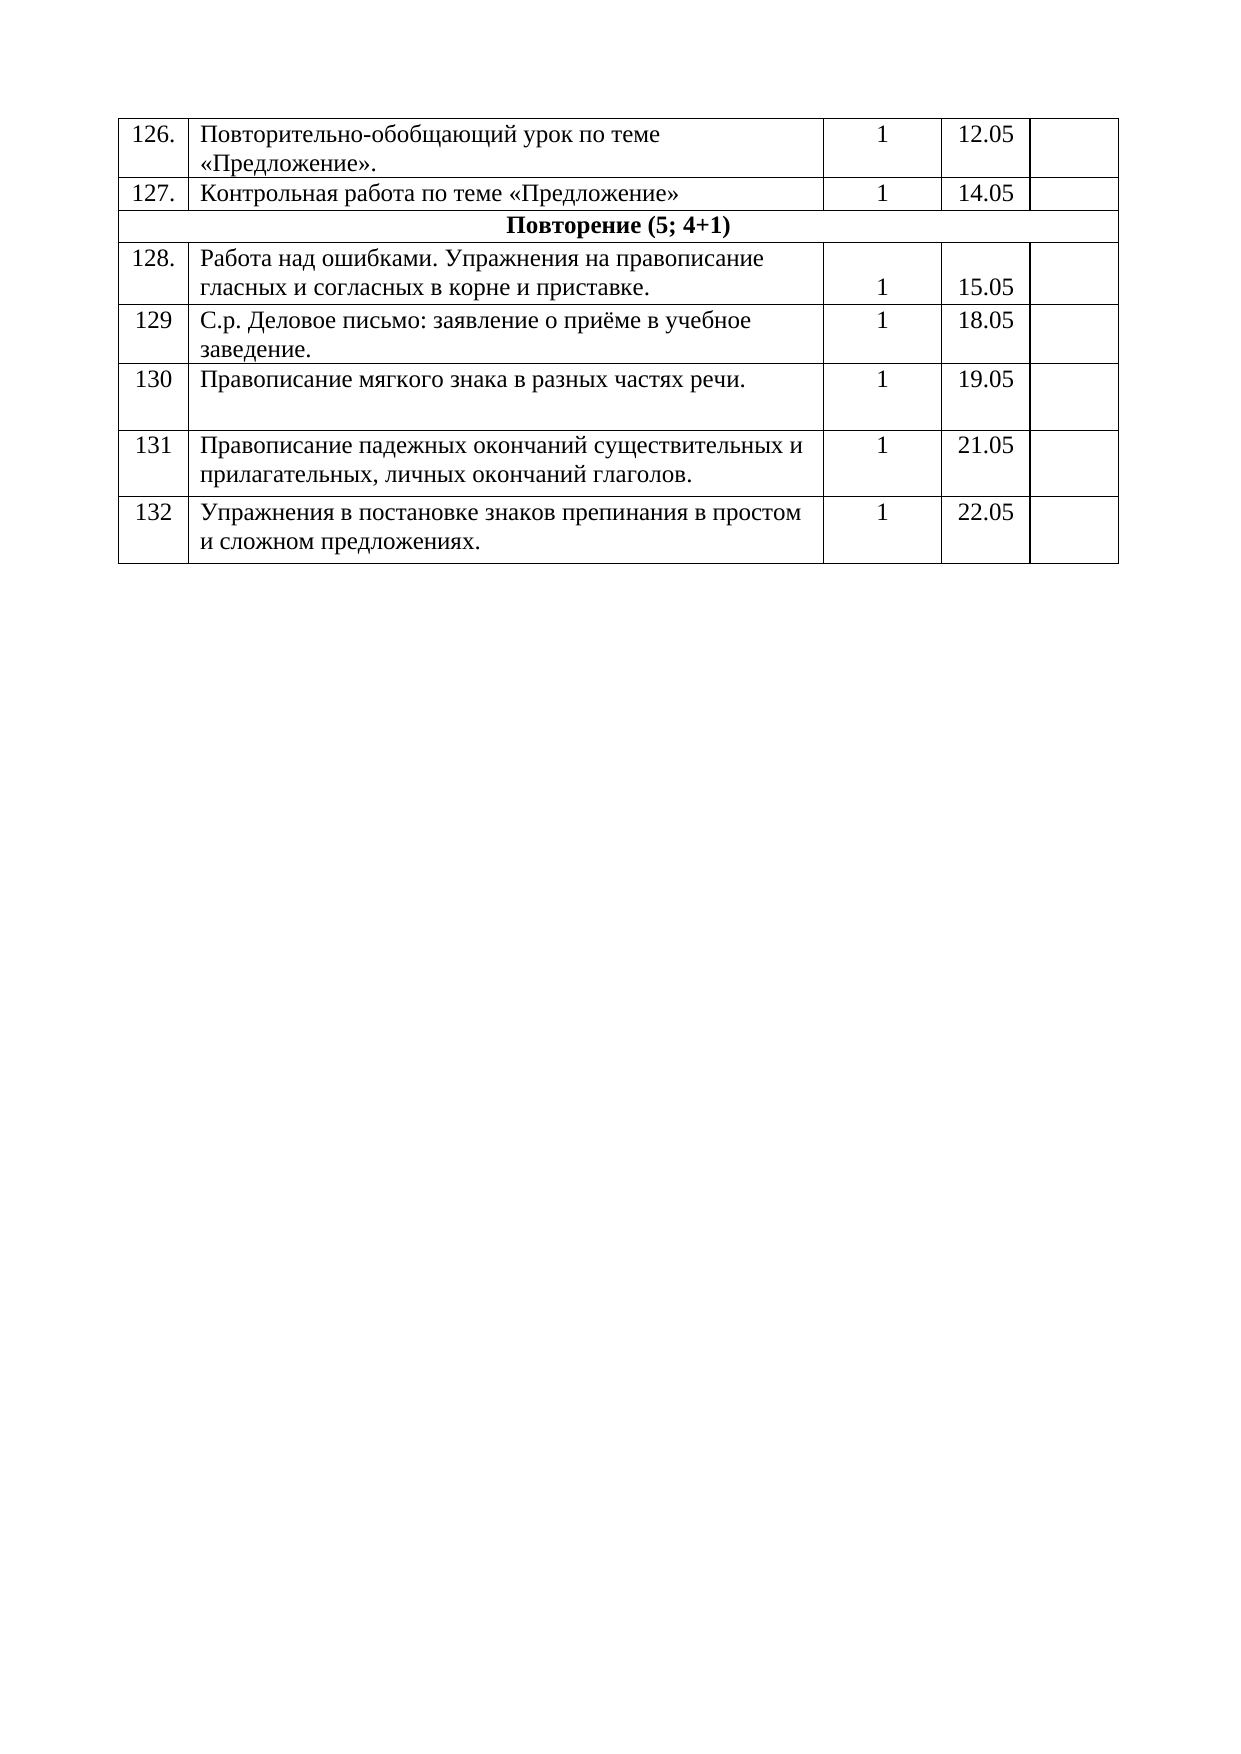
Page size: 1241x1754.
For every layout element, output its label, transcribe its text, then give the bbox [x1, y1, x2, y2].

table_cell 130 [119, 364, 188, 429]
table_cell [1031, 243, 1118, 304]
table_cell [1031, 364, 1118, 429]
table_cell 1 [824, 119, 941, 177]
table_cell 126. [119, 119, 188, 177]
table_cell [1031, 431, 1118, 496]
table_cell 1 [824, 364, 941, 429]
table_cell 1 [824, 305, 941, 363]
table_cell Повторительно-обобщающий урок по теме «Предложение». [189, 119, 823, 177]
table_cell 132 [119, 497, 188, 563]
table_cell 1 [824, 243, 941, 304]
table_cell 21.05 [942, 431, 1029, 496]
table_cell 22.05 [942, 497, 1029, 563]
table_cell 127. [119, 178, 188, 209]
table_cell [1031, 305, 1118, 363]
table_cell 15.05 [942, 243, 1029, 304]
table_cell Упражнения в постановке знаков препинания в простом и сложном предложениях. [189, 497, 823, 563]
table_cell Контрольная работа по теме «Предложение» [189, 178, 823, 209]
table_cell 1 [824, 431, 941, 496]
table_cell 131 [119, 431, 188, 496]
table_cell 14.05 [942, 178, 1029, 209]
table_cell [1031, 178, 1118, 209]
table_cell 1 [824, 497, 941, 563]
table_cell 129 [119, 305, 188, 363]
table_cell Правописание мягкого знака в разных частях речи. [189, 364, 823, 429]
table_cell [1031, 497, 1118, 563]
table_cell 18.05 [942, 305, 1029, 363]
table_cell 1 [824, 178, 941, 209]
table_cell 19.05 [942, 364, 1029, 429]
table_cell Работа над ошибками. Упражнения на правописание гласных и согласных в корне и приставке. [189, 243, 823, 304]
table_cell 128. [119, 243, 188, 304]
table_cell Повторение (5; 4+1) [119, 211, 1118, 242]
table_cell 12.05 [942, 119, 1029, 177]
table_cell [1031, 119, 1118, 177]
table_cell Правописание падежных окончаний существительных и прилагательных, личных окончаний глаголов. [189, 431, 823, 496]
table_cell С.р. Деловое письмо: заявление о приёме в учебное заведение. [189, 305, 823, 363]
